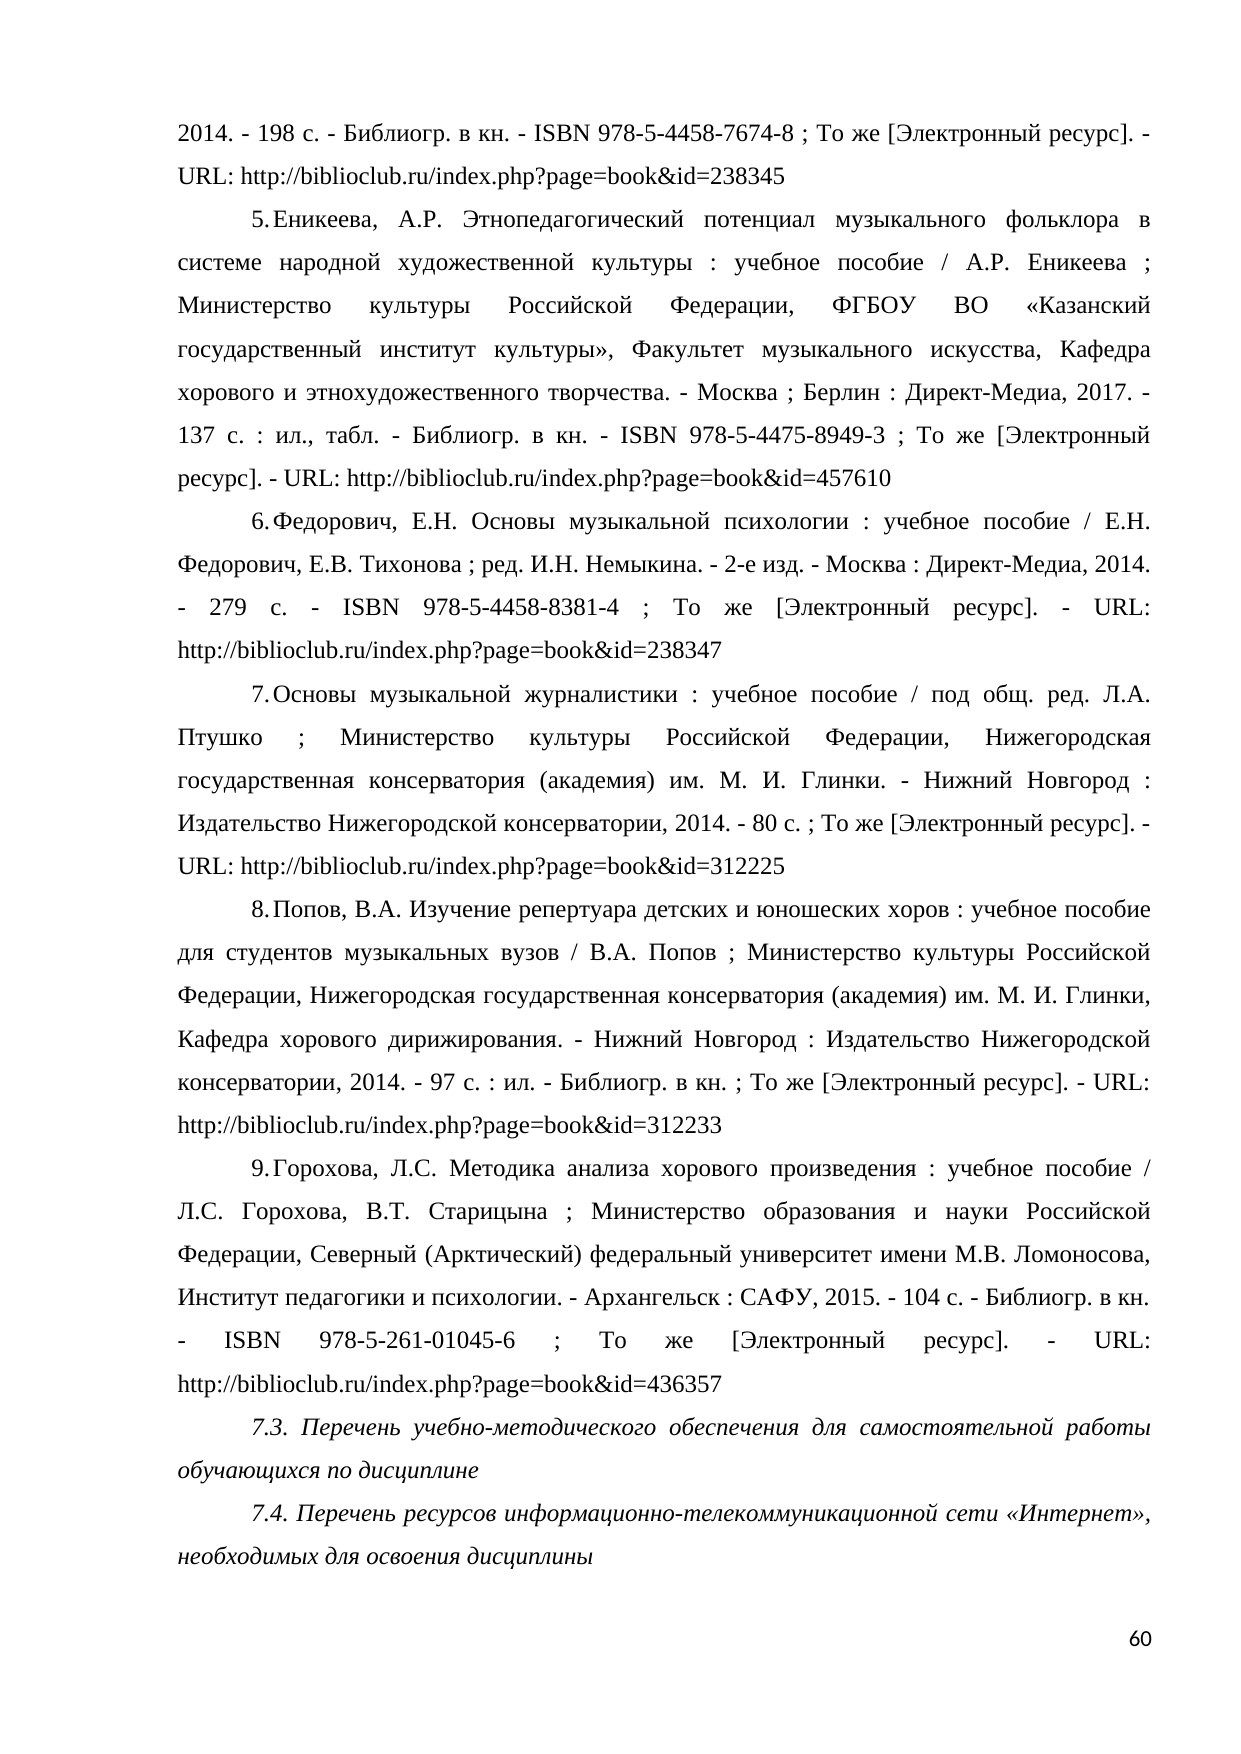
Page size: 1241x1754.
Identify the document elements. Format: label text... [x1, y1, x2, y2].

text 6. Федорович, Е.Н. Основы музыкальной психологии : учебное пособие / Е.Н. Федорович, Е.В. Тихонова ; ред. И.Н. Немыкина. - 2-е изд. - Москва : Директ-Медиа, 2014. - 279 с. - ISBN 978-5-4458-8381-4 ; То же [Электронный ресурс]. - URL: http://biblioclub.ru/index.php?page=book&id=238347 [177, 506, 1152, 664]
text 7.4. Перечень ресурсов информационно-телекоммуникационной сети «Интернет», необходимых для освоения дисциплины [177, 1498, 1152, 1570]
text 9. Горохова, Л.С. Методика анализа хорового произведения : учебное пособие / Л.С. Горохова, В.Т. Старицына ; Министерство образования и науки Российской Федерации, Северный (Арктический) федеральный университет имени М.В. Ломоносова, Институт педагогики и психологии. - Архангельск : САФУ, 2015. - 104 с. - Библиогр. в кн. - ISBN 978-5-261-01045-6 ; То же [Электронный ресурс]. - URL: http://biblioclub.ru/index.php?page=book&id=436357 [177, 1153, 1152, 1397]
text 7.3. Перечень учебно-методического обеспечения для самостоятельной работы обучающихся по дисциплине [177, 1412, 1152, 1484]
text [177, 118, 1152, 190]
text 5. Еникеева, А.Р. Этнопедагогический потенциал музыкального фольклора в системе народной художественной культуры : учебное пособие / А.Р. Еникеева ; Министерство культуры Российской Федерации, ФГБОУ ВО «Казанский государственный институт культуры», Факультет музыкального искусства, Кафедра хорового и этнохудожественного творчества. - Москва ; Берлин : Директ-Медиа, 2017. - 137 с. : ил., табл. - Библиогр. в кн. - ISBN 978-5-4475-8949-3 ; То же [Электронный ресурс]. - URL: http://biblioclub.ru/index.php?page=book&id=457610 [177, 204, 1152, 492]
text 7. Основы музыкальной журналистики : учебное пособие / под общ. ред. Л.А. Птушко ; Министерство культуры Российской Федерации, Нижегородская государственная консерватория (академия) им. М. И. Глинки. - Нижний Новгород : Издательство Нижегородской консерватории, 2014. - 80 с. ; То же [Электронный ресурс]. - URL: http://biblioclub.ru/index.php?page=book&id=312225 [177, 679, 1152, 880]
text 8. Попов, В.А. Изучение репертуара детских и юношеских хоров : учебное пособие для студентов музыкальных вузов / В.А. Попов ; Министерство культуры Российской Федерации, Нижегородская государственная консерватория (академия) им. М. И. Глинки, Кафедра хорового дирижирования. - Нижний Новгород : Издательство Нижегородской консерватории, 2014. - 97 с. : ил. - Библиогр. в кн. ; То же [Электронный ресурс]. - URL: http://biblioclub.ru/index.php?page=book&id=312233 [177, 894, 1152, 1139]
